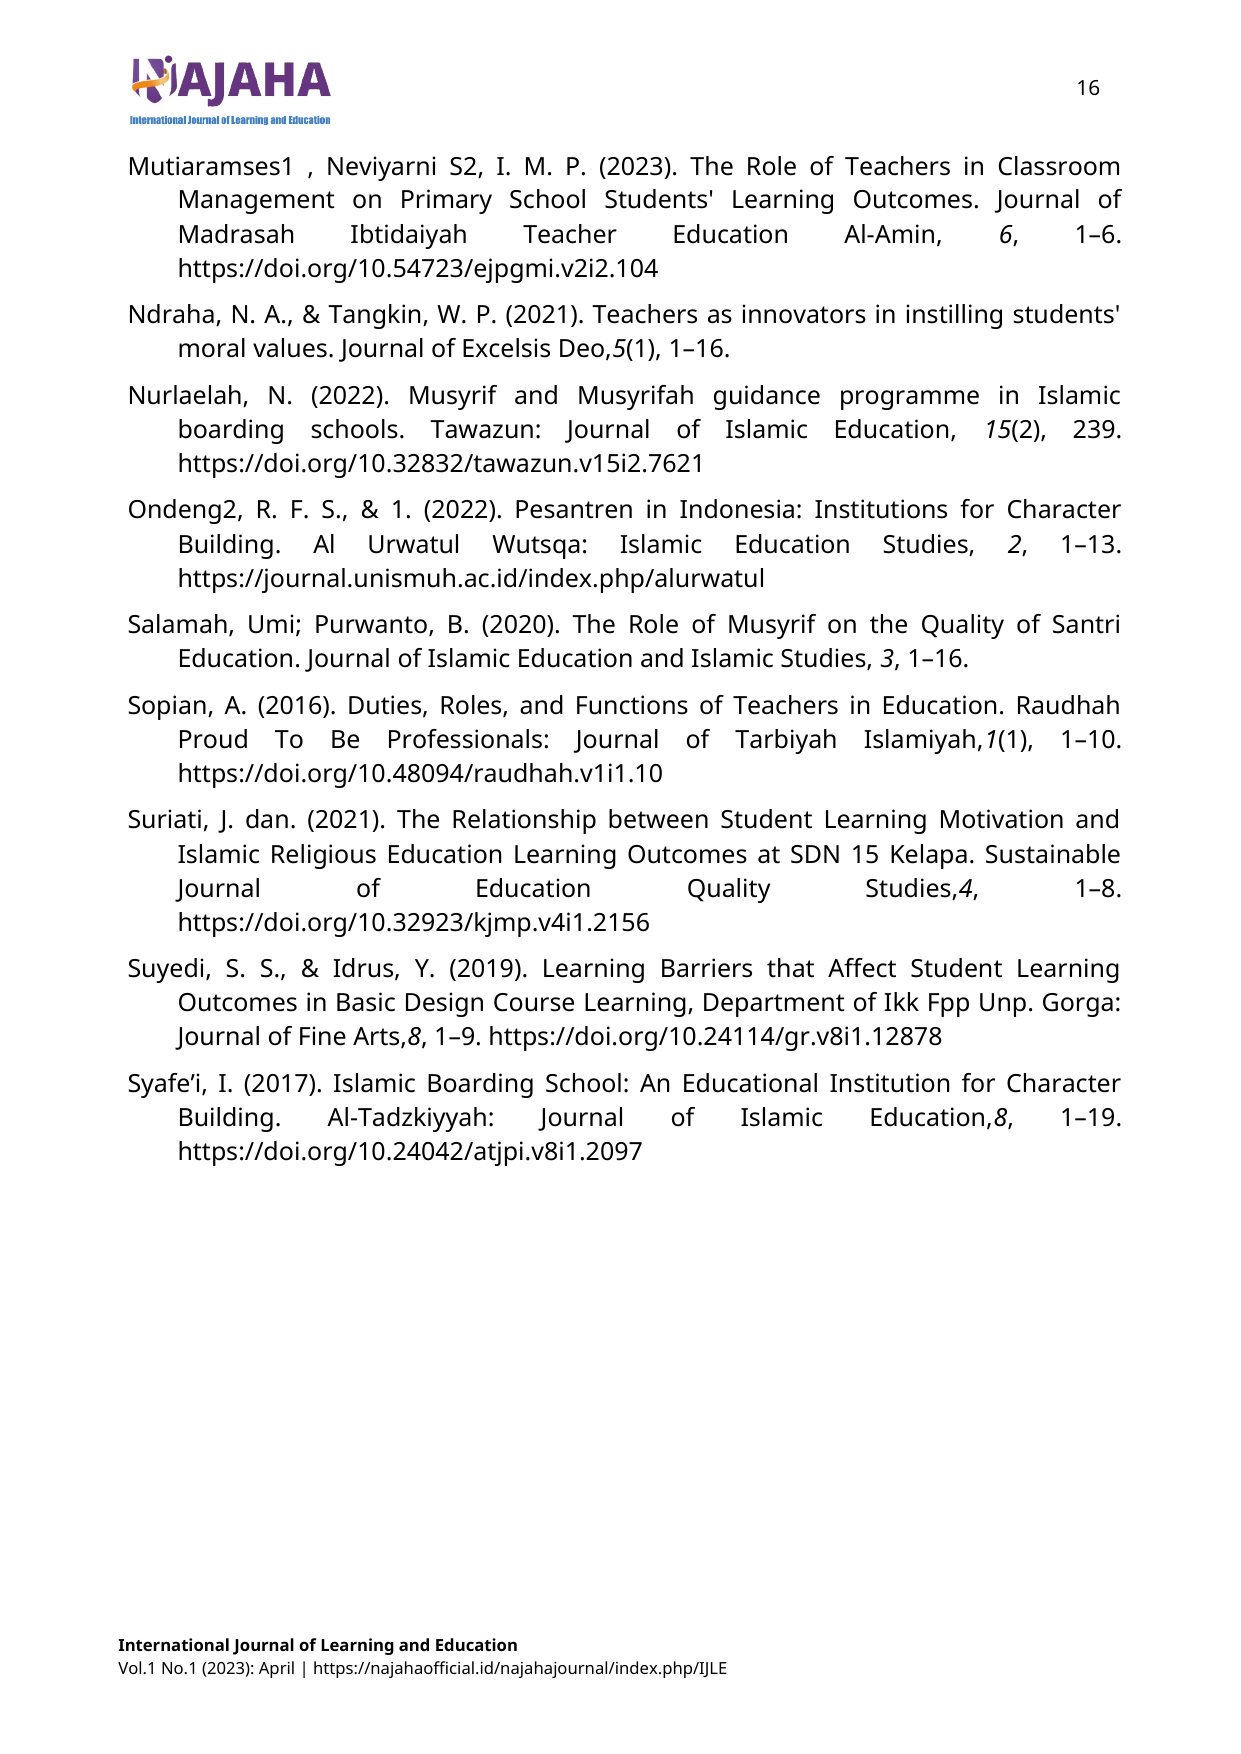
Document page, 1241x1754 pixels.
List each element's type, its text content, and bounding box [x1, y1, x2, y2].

text Ndraha, N. A., & Tangkin, W. P. (2021). Teachers as innovators in instilling students' moral values. Journal of Excelsis Deo,5(1), 1–16. [127, 297, 1122, 365]
picture [125, 52, 337, 128]
text Syafe’i, I. (2017). Islamic Boarding School: An Educational Institution for Character Building. Al-Tadzkiyyah: Journal of Islamic Education,8, 1–19. https://doi.org/10.24042/atjpi.v8i1.2097 [127, 1066, 1122, 1168]
text Sopian, A. (2016). Duties, Roles, and Functions of Teachers in Education. Raudhah Proud To Be Professionals: Journal of Tarbiyah Islamiyah,1(1), 1–10. https://doi.org/10.48094/raudhah.v1i1.10 [127, 687, 1122, 790]
text Suyedi, S. S., & Idrus, Y. (2019). Learning Barriers that Affect Student Learning Outcomes in Basic Design Course Learning, Department of Ikk Fpp Unp. Gorga: Journal of Fine Arts,8, 1–9. https://doi.org/10.24114/gr.v8i1.12878 [127, 951, 1122, 1053]
text Suriati, J. dan. (2021). The Relationship between Student Learning Motivation and Islamic Religious Education Learning Outcomes at SDN 15 Kelapa. Sustainable Journal of Education Quality Studies,4, 1–8. https://doi.org/10.32923/kjmp.v4i1.2156 [127, 802, 1122, 938]
text Ondeng2, R. F. S., & 1. (2022). Pesantren in Indonesia: Institutions for Character Building. Al Urwatul Wutsqa: Islamic Education Studies, 2, 1–13. https://journal.unismuh.ac.id/index.php/alurwatul [127, 492, 1122, 594]
text Nurlaelah, N. (2022). Musyrif and Musyrifah guidance programme in Islamic boarding schools. Tawazun: Journal of Islamic Education, 15(2), 239. https://doi.org/10.32832/tawazun.v15i2.7621 [127, 377, 1122, 480]
text Salamah, Umi; Purwanto, B. (2020). The Role of Musyrif on the Quality of Santri Education. Journal of Islamic Education and Islamic Studies, 3, 1–16. [127, 607, 1122, 675]
text Mutiaramses1 , Neviyarni S2, I. M. P. (2023). The Role of Teachers in Classroom Management on Primary School Students' Learning Outcomes. Journal of Madrasah Ibtidaiyah Teacher Education Al-Amin, 6, 1–6. https://doi.org/10.54723/ejpgmi.v2i2.104 [127, 148, 1122, 284]
